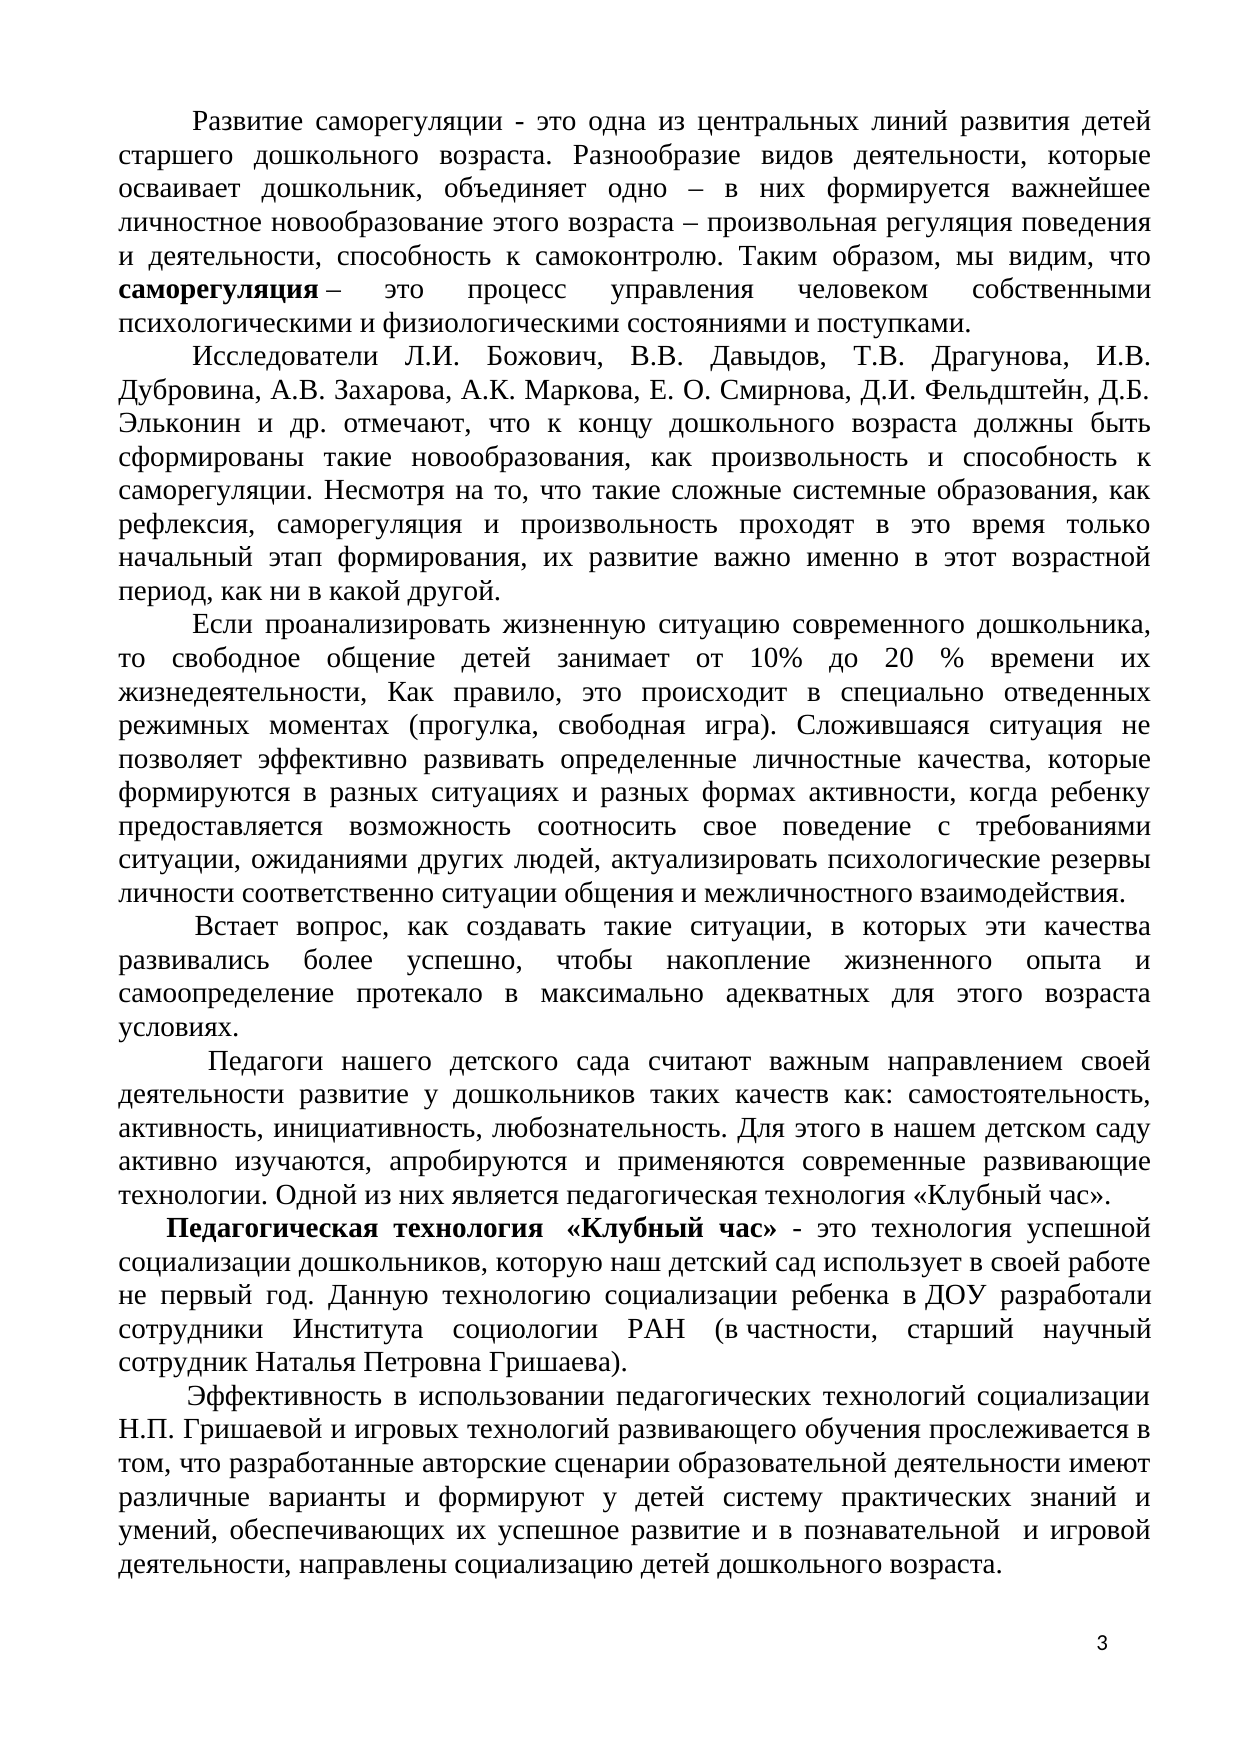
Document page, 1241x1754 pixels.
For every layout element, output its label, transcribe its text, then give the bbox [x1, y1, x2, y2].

text Педагоги нашего детского сада считают важным направлением своей деятельности развитие у дошкольников таких качеств как: самостоятельность, активность, инициативность, любознательность. Для этого в нашем детском саду активно изучаются, апробируются и применяются современные развивающие технологии. Одной из них является педагогическая технология «Клубный час». [118, 1043, 1152, 1210]
text Развитие саморегуляции - это одна из центральных линий развития детей старшего дошкольного возраста. Разнообразие видов деятельности, которые осваивает дошкольник, объединяет одно – в них формируется важнейшее личностное новообразование этого возраста – произвольная регуляция поведения и деятельности, способность к самоконтролю. Таким образом, мы видим, что саморегуляция – это процесс управления человеком собственными психологическими и физиологическими состояниями и поступками. [118, 103, 1152, 338]
text Эффективность в использовании педагогических технологий социализации Н.П. Гришаевой и игровых технологий развивающего обучения прослеживается в том, что разработанные авторские сценарии образовательной деятельности имеют различные варианты и формируют у детей систему практических знаний и умений, обеспечивающих их успешное развитие и в познавательной и игровой деятельности, направлены социализацию детей дошкольного возраста. [118, 1378, 1152, 1579]
text Исследователи Л.И. Божович, В.В. Давыдов, Т.В. Драгунова, И.В. Дубровина, А.В. Захарова, А.К. Маркова, Е. О. Смирнова, Д.И. Фельдштейн, Д.Б. Эльконин и др. отмечают, что к концу дошкольного возраста должны быть сформированы такие новообразования, как произвольность и способность к саморегуляции. Несмотря на то, что такие сложные системные образования, как рефлексия, саморегуляция и произвольность проходят в это время только начальный этап формирования, их развитие важно именно в этот возрастной период, как ни в какой другой. [118, 338, 1152, 607]
text Если проанализировать жизненную ситуацию современного дошкольника, то свободное общение детей занимает от 10% до 20 % времени их жизнедеятельности, Как правило, это происходит в специально отведенных режимных моментах (прогулка, свободная игра). Сложившаяся ситуация не позволяет эффективно развивать определенные личностные качества, которые формируются в разных ситуациях и разных формах активности, когда ребенку предоставляется возможность соотносить свое поведение с требованиями ситуации, ожиданиями других людей, актуализировать психологические резервы личности соответственно ситуации общения и межличностного взаимодействия. [118, 607, 1152, 908]
text Педагогическая технология «Клубный час» - это технология успешной социализации дошкольников, которую наш детский сад использует в своей работе не первый год. Данную технологию социализации ребенка в ДОУ разработали сотрудники Института социологии РАН (в частности, старший научный сотрудник Наталья Петровна Гришаева). [118, 1210, 1152, 1378]
text Встает вопрос, как создавать такие ситуации, в которых эти качества развивались более успешно, чтобы накопление жизненного опыта и самоопределение протекало в максимально адекватных для этого возраста условиях. [118, 908, 1152, 1043]
